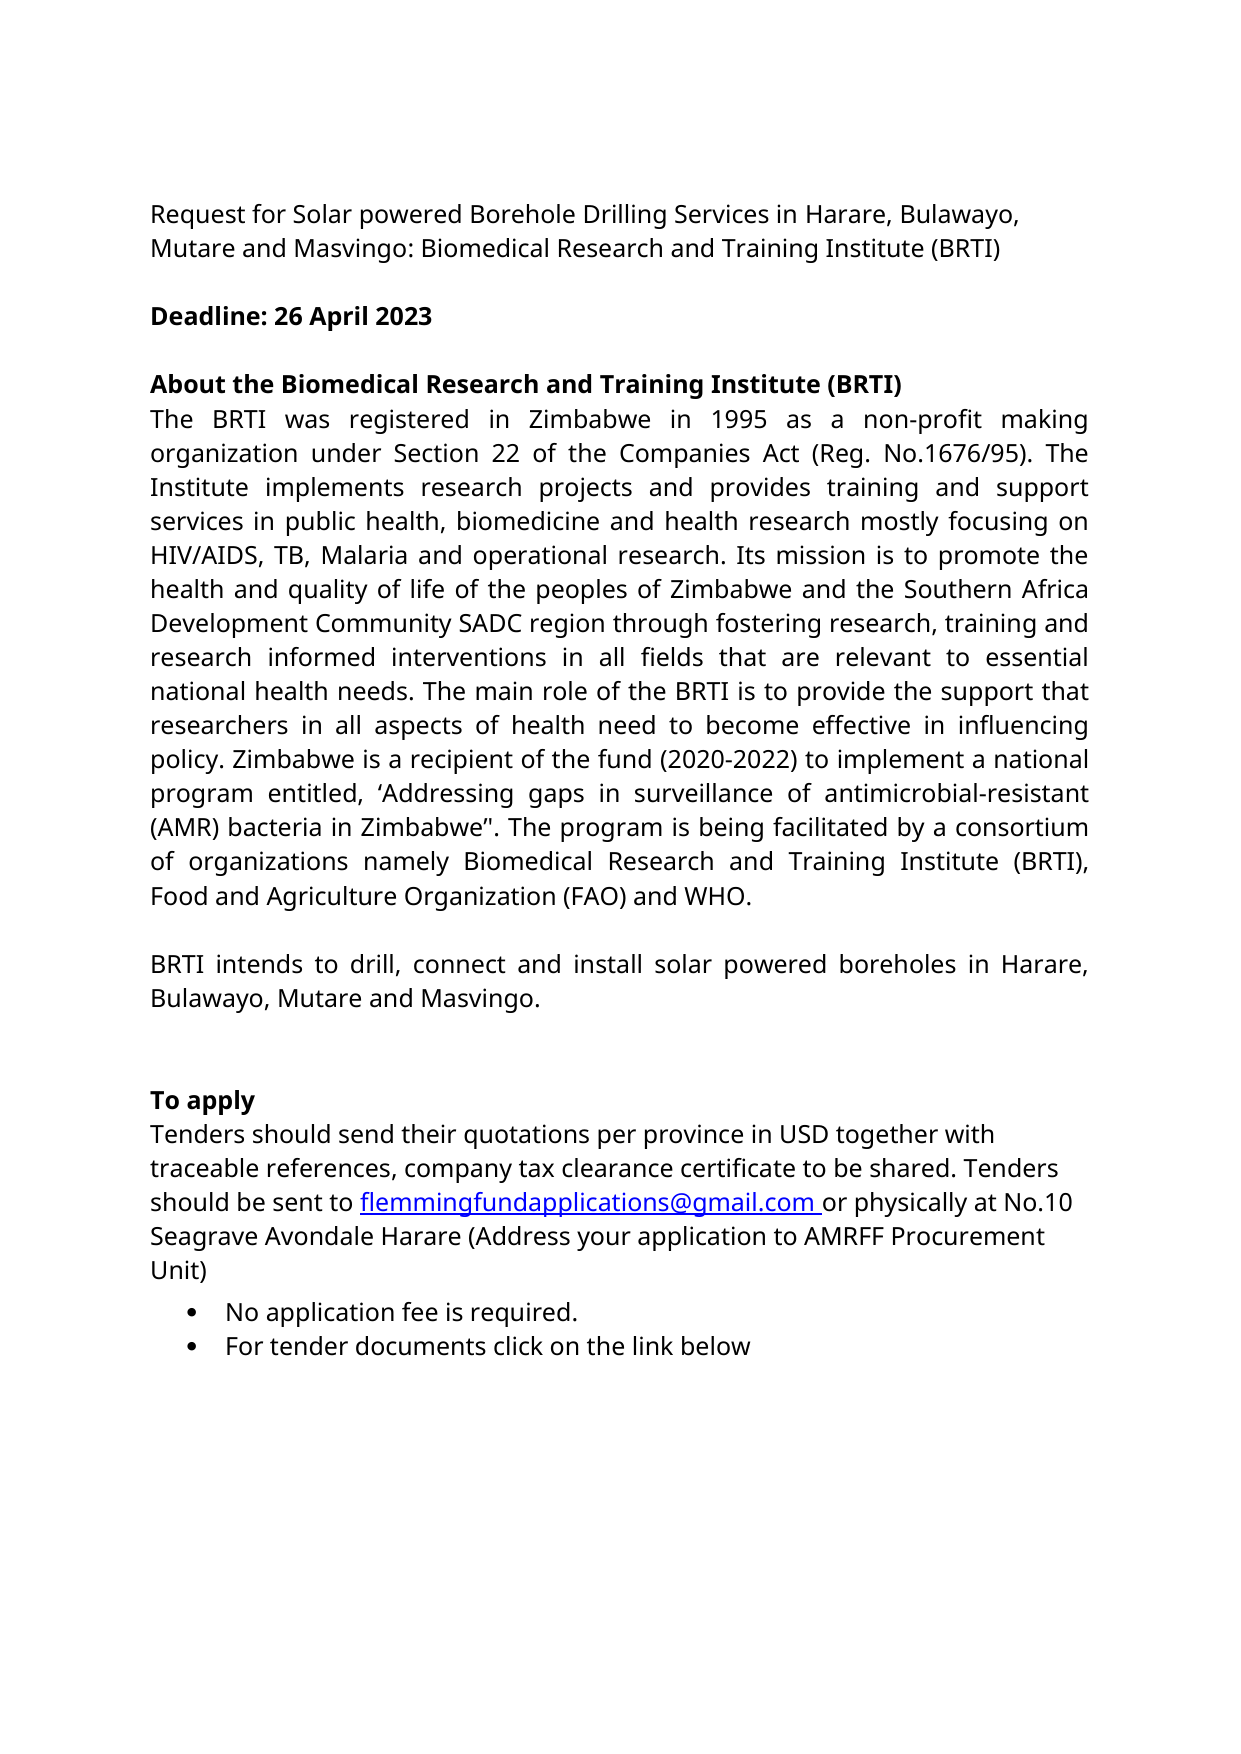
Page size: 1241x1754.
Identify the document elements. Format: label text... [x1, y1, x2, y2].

text To apply [150, 1082, 1090, 1117]
text The BRTI was registered in Zimbabwe in 1995 as a non-profit making organization under Section 22 of the Companies Act (Reg. No.1676/95). The Institute implements research projects and provides training and support services in public health, biomedicine and health research mostly focusing on HIV/AIDS, TB, Malaria and operational research. Its mission is to promote the health and quality of life of the peoples of Zimbabwe and the Southern Africa Development Community SADC region through fostering research, training and research informed interventions in all fields that are relevant to essential national health needs. The main role of the BRTI is to provide the support that researchers in all aspects of health need to become effective in influencing policy. Zimbabwe is a recipient of the fund (2020-2022) to implement a national program entitled, ‘Addressing gaps in surveillance of antimicrobial-resistant (AMR) bacteria in Zimbabwe’'. The program is being facilitated by a consortium of organizations namely Biomedical Research and Training Institute (BRTI), Food and Agriculture Organization (FAO) and WHO. [150, 401, 1090, 912]
text About the Biomedical Research and Training Institute (BRTI) [150, 367, 1090, 401]
text Tenders should send their quotations per province in USD together with traceable references, company tax clearance certificate to be shared. Tenders should be sent to flemmingfundapplications@gmail.com or physically at No.10 Seagrave Avondale Harare (Address your application to AMRFF Procurement Unit) [150, 1117, 1090, 1287]
text Deadline: 26 April 2023 [150, 299, 1090, 333]
text BRTI intends to drill, connect and install solar powered boreholes in Harare, Bulawayo, Mutare and Masvingo. [150, 946, 1090, 1014]
list For tender documents click on the link below [187, 1329, 1090, 1363]
list No application fee is required. [187, 1295, 1090, 1329]
text Request for Solar powered Borehole Drilling Services in Harare, Bulawayo, Mutare and Masvingo: Biomedical Research and Training Institute (BRTI) [150, 197, 1090, 265]
